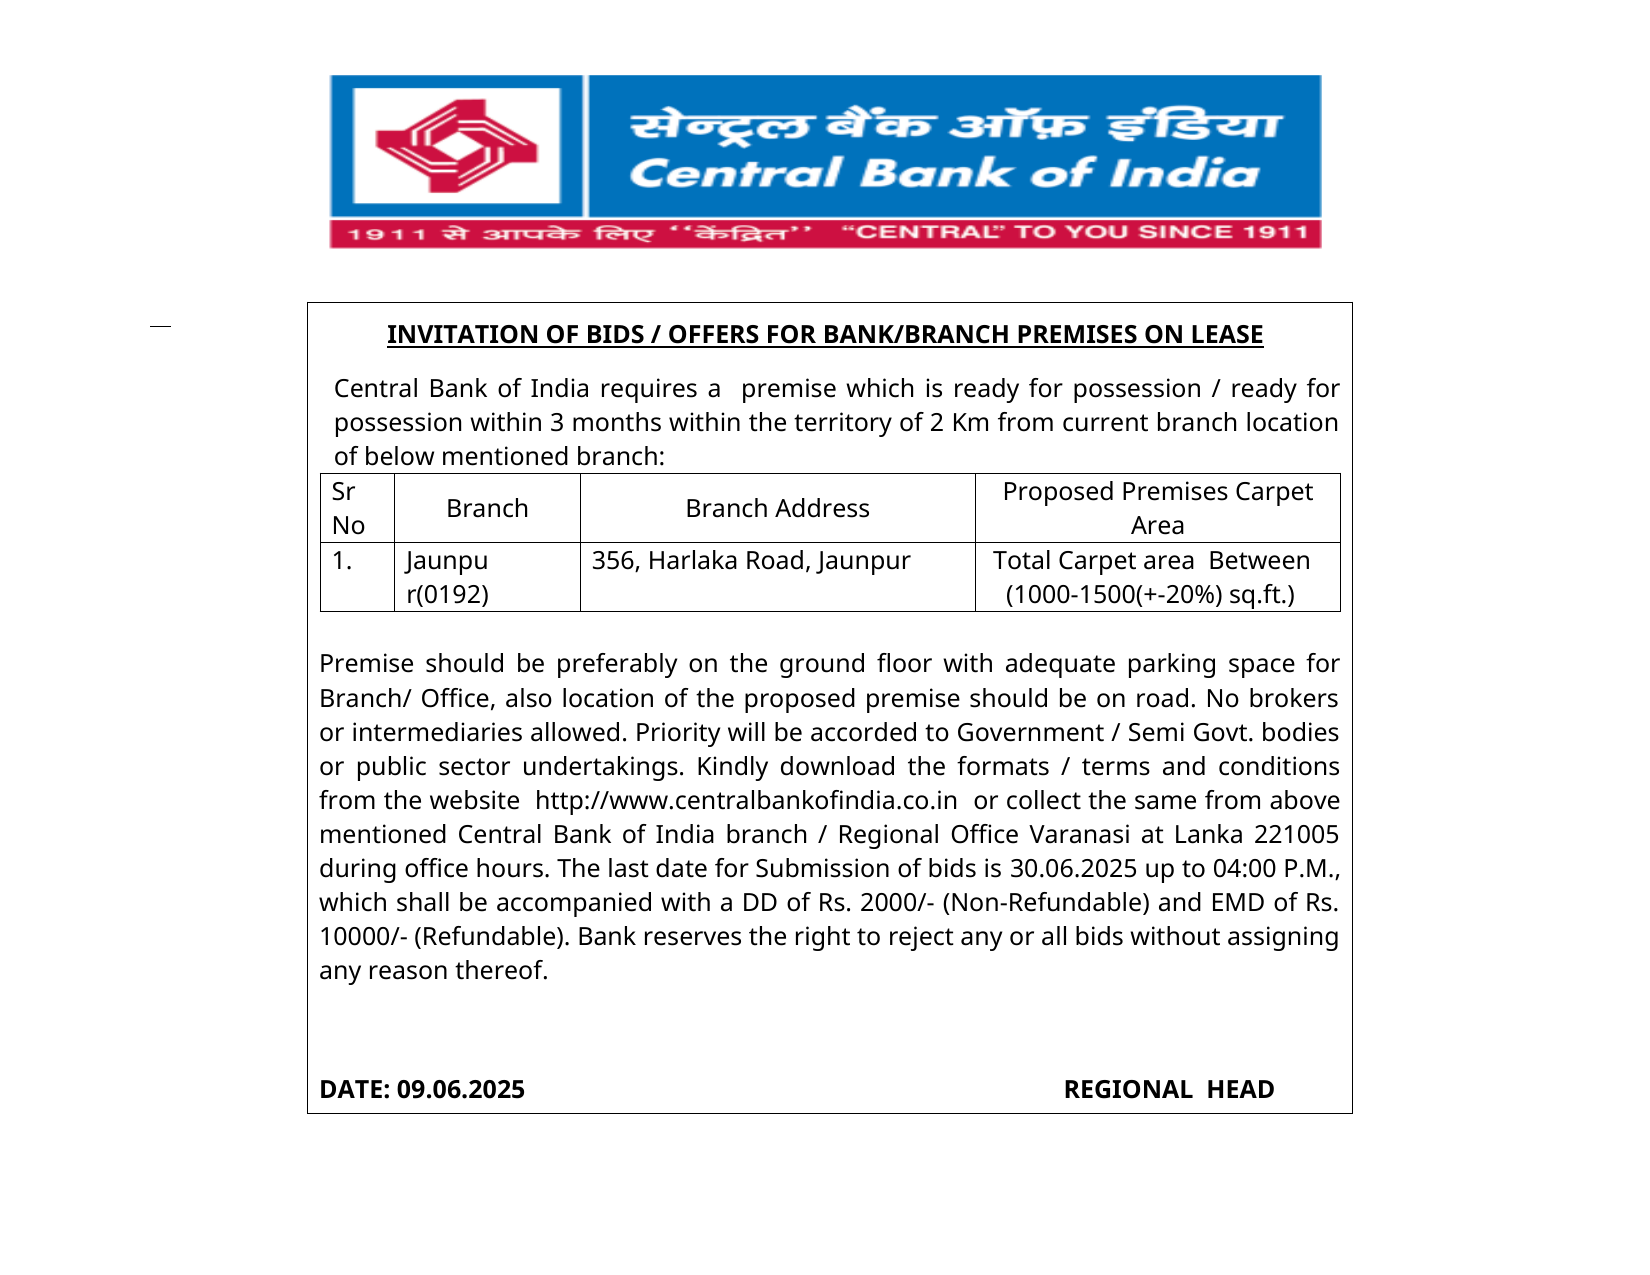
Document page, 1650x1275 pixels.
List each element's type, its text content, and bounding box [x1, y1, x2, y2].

table_header INVITATION OF BIDS / OFFERS FOR BANK/BRANCH PREMISES ON LEASE Central Bank of India requires a premise which is ready for possession / ready for possession within 3 months within the territory of 2 Km from current branch location of below mentioned branch: Premise should be preferably on the ground floor with adequate parking space for Branch/ Office, also location of the proposed premise should be on road. No brokers or intermediaries allowed. Priority will be accorded to Government / Semi Govt. bodies or public sector undertakings. Kindly download the formats / terms and conditions from the website http://www.centralbankofindia.co.in or collect the same from above mentioned Central Bank of India branch / Regional Office Varanasi at Lanka 221005 during office hours. The last date for Submission of bids is 30.06.2025 up to 04:00 P.M., which shall be accompanied with a DD of Rs. 2000/- (Non-Refundable) and EMD of Rs. 10000/- (Refundable). Bank reserves the right to reject any or all bids without assigning any reason thereof. DATE: 09.06.2025 REGIONAL HEAD [308, 303, 1352, 1113]
